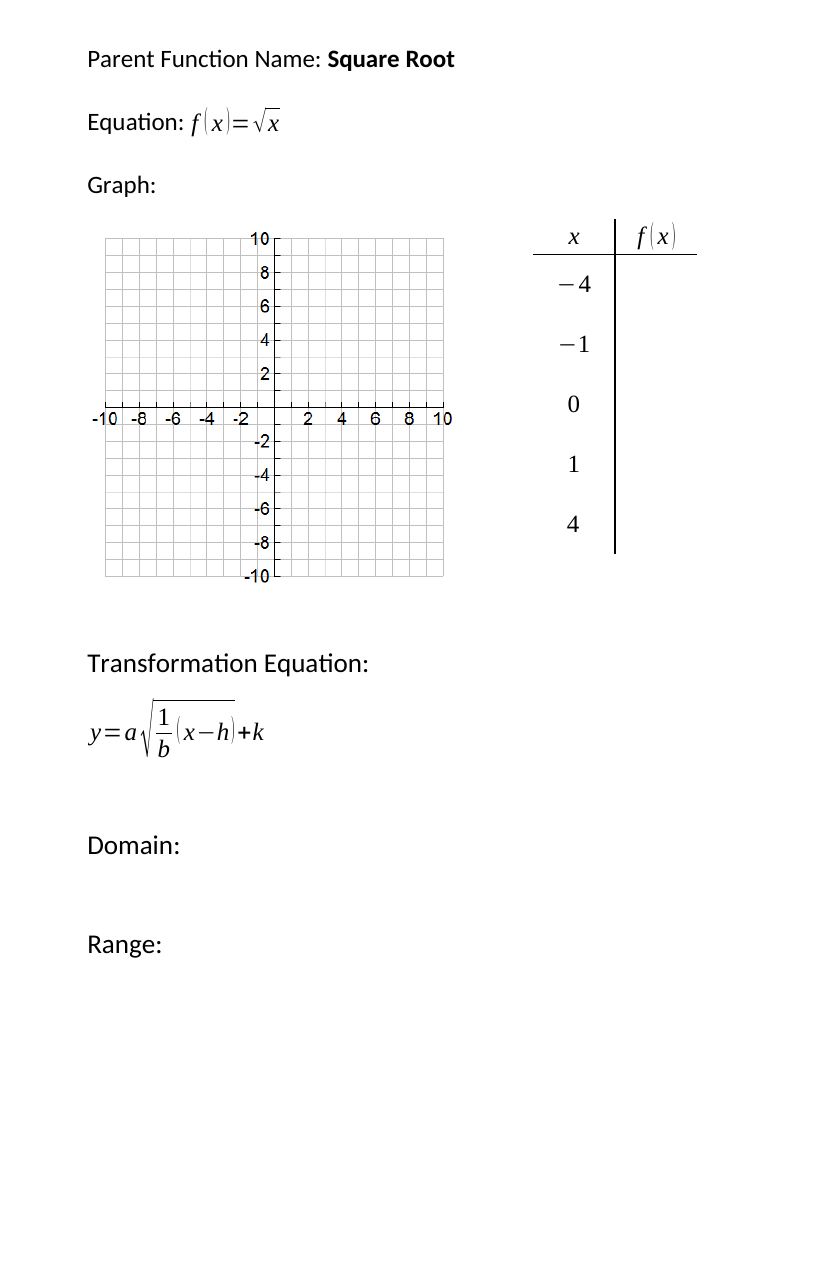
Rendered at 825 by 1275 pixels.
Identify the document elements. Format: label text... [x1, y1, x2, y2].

text Parent Function Name: Square Root [87, 43, 738, 74]
text Equation: [87, 106, 738, 137]
text Graph: [87, 169, 738, 199]
table_header [481, 219, 749, 646]
table_header [76, 219, 481, 646]
text Domain: [87, 828, 738, 861]
text Range: [87, 927, 738, 960]
text Transformation Equation: [87, 646, 738, 679]
picture [86, 223, 459, 595]
